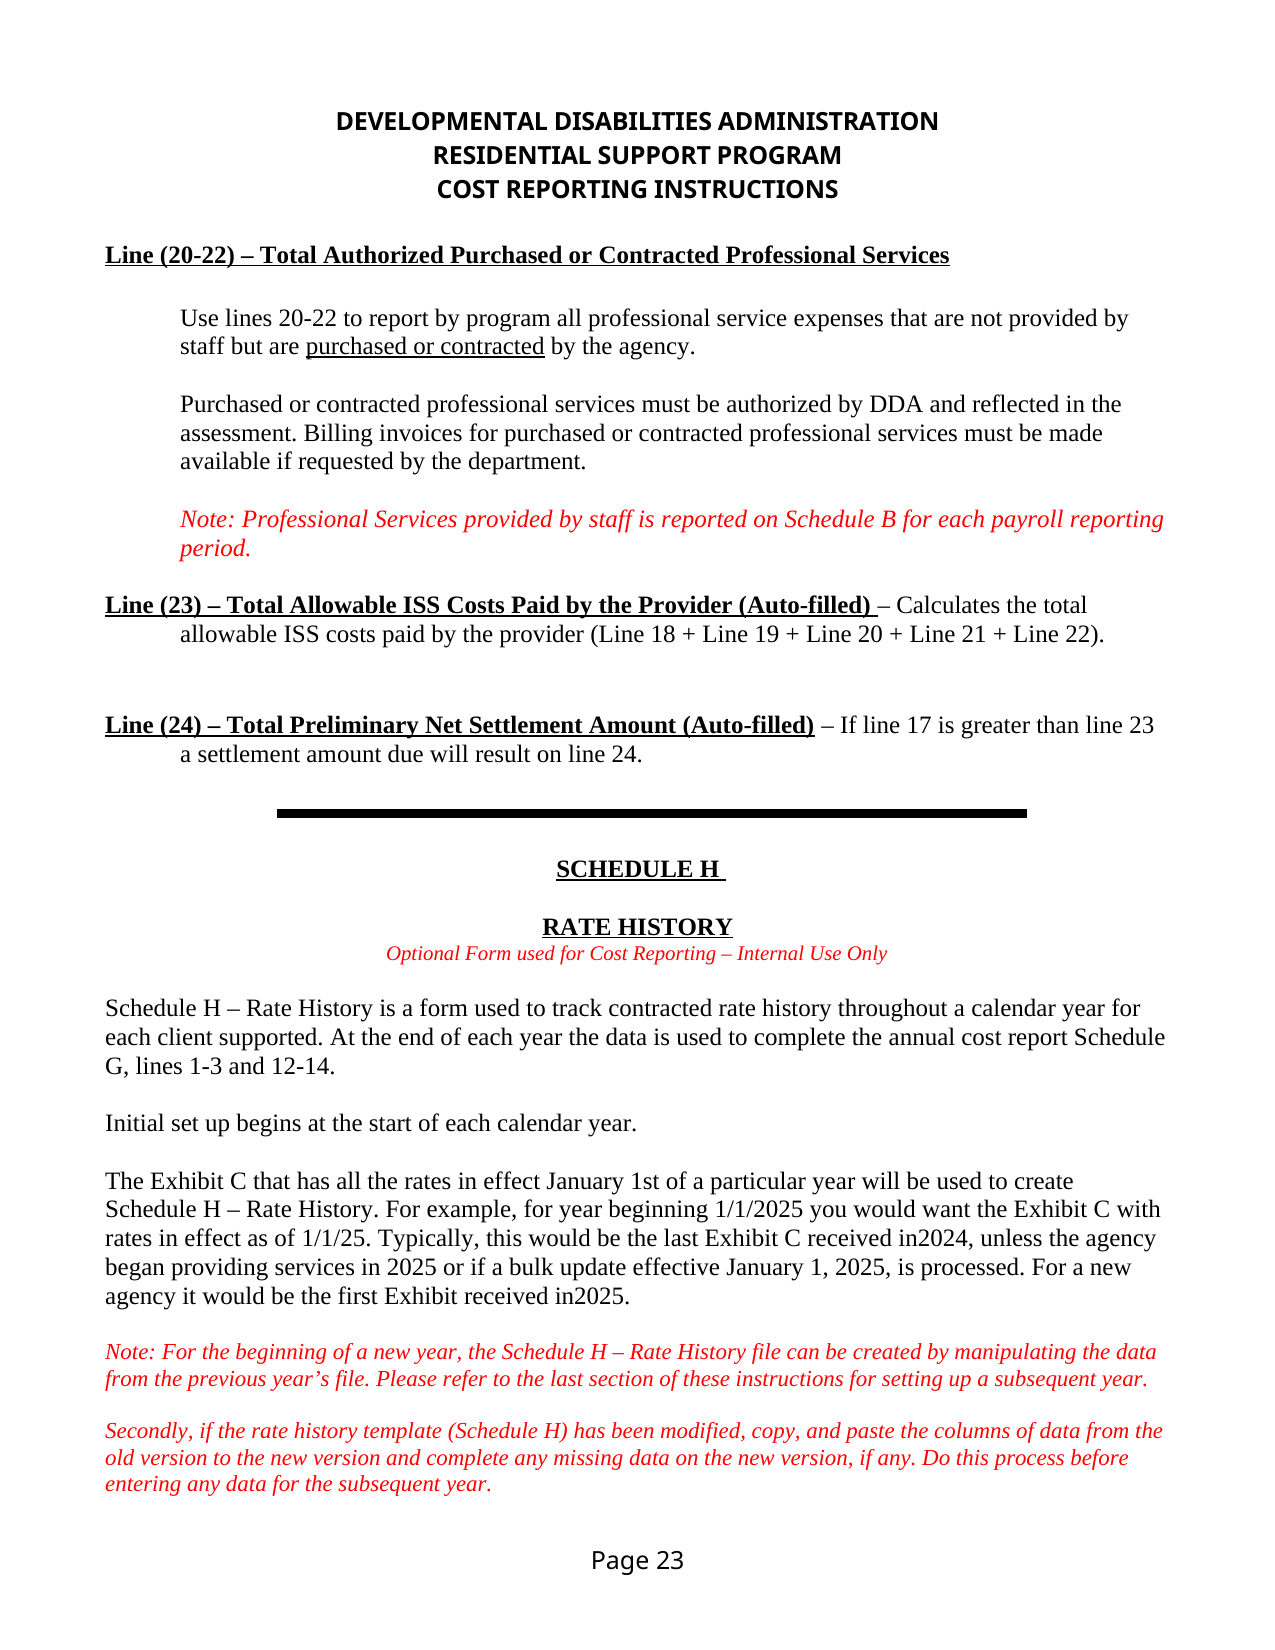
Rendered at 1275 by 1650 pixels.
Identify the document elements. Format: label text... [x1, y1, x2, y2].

text Note: For the beginning of a new year, the Schedule H – Rate History file can be created by manipulating the data from the previous year’s file. Please refer to the last section of these instructions for setting up a subsequent year. [105, 1338, 1170, 1391]
text Line (24) – Total Preliminary Net Settlement Amount (Auto-filled) – If line 17 is greater than line 23 a settlement amount due will result on line 24. [105, 710, 1170, 768]
text Initial set up begins at the start of each calendar year. [105, 1108, 1170, 1137]
text Optional Form used for Cost Reporting – Internal Use Only [105, 940, 1170, 964]
text Purchased or contracted professional services must be authorized by DDA and reflected in the assessment. Billing invoices for purchased or contracted professional services must be made available if requested by the department. [105, 389, 1170, 475]
text Use lines 20-22 to report by program all professional service expenses that are not provided by staff but are purchased or contracted by the agency. [105, 303, 1170, 360]
text Line (20-22) – Total Authorized Purchased or Contracted Professional Services [105, 240, 1170, 268]
text Schedule H – Rate History is a form used to track contracted rate history throughout a calendar year for each client supported. At the end of each year the data is used to complete the annual cost report Schedule G, lines 1-3 and 12-14. [105, 993, 1170, 1079]
text SCHEDULE H [105, 854, 1170, 883]
text Line (23) – Total Allowable ISS Costs Paid by the Provider (Auto-filled) – Calculates the total allowable ISS costs paid by the provider (Line 18 + Line 19 + Line 20 + Line 21 + Line 22). [105, 590, 1170, 648]
text The Exhibit C that has all the rates in effect January 1st of a particular year will be used to create Schedule H – Rate History. For example, for year beginning 1/1/2025 you would want the Exhibit C with rates in effect as of 1/1/25. Typically, this would be the last Exhibit C received in2024, unless the agency began providing services in 2025 or if a bulk update effective January 1, 2025, is processed. For a new agency it would be the first Exhibit received in2025. [105, 1166, 1170, 1309]
text Note: Professional Services provided by staff is reported on Schedule B for each payroll reporting period. [105, 504, 1170, 561]
text Secondly, if the rate history template (Schedule H) has been modified, copy, and paste the columns of data from the old version to the new version and complete any missing data on the new version, if any. Do this process before entering any data for the subsequent year. [105, 1417, 1170, 1496]
text RATE HISTORY [105, 912, 1170, 940]
